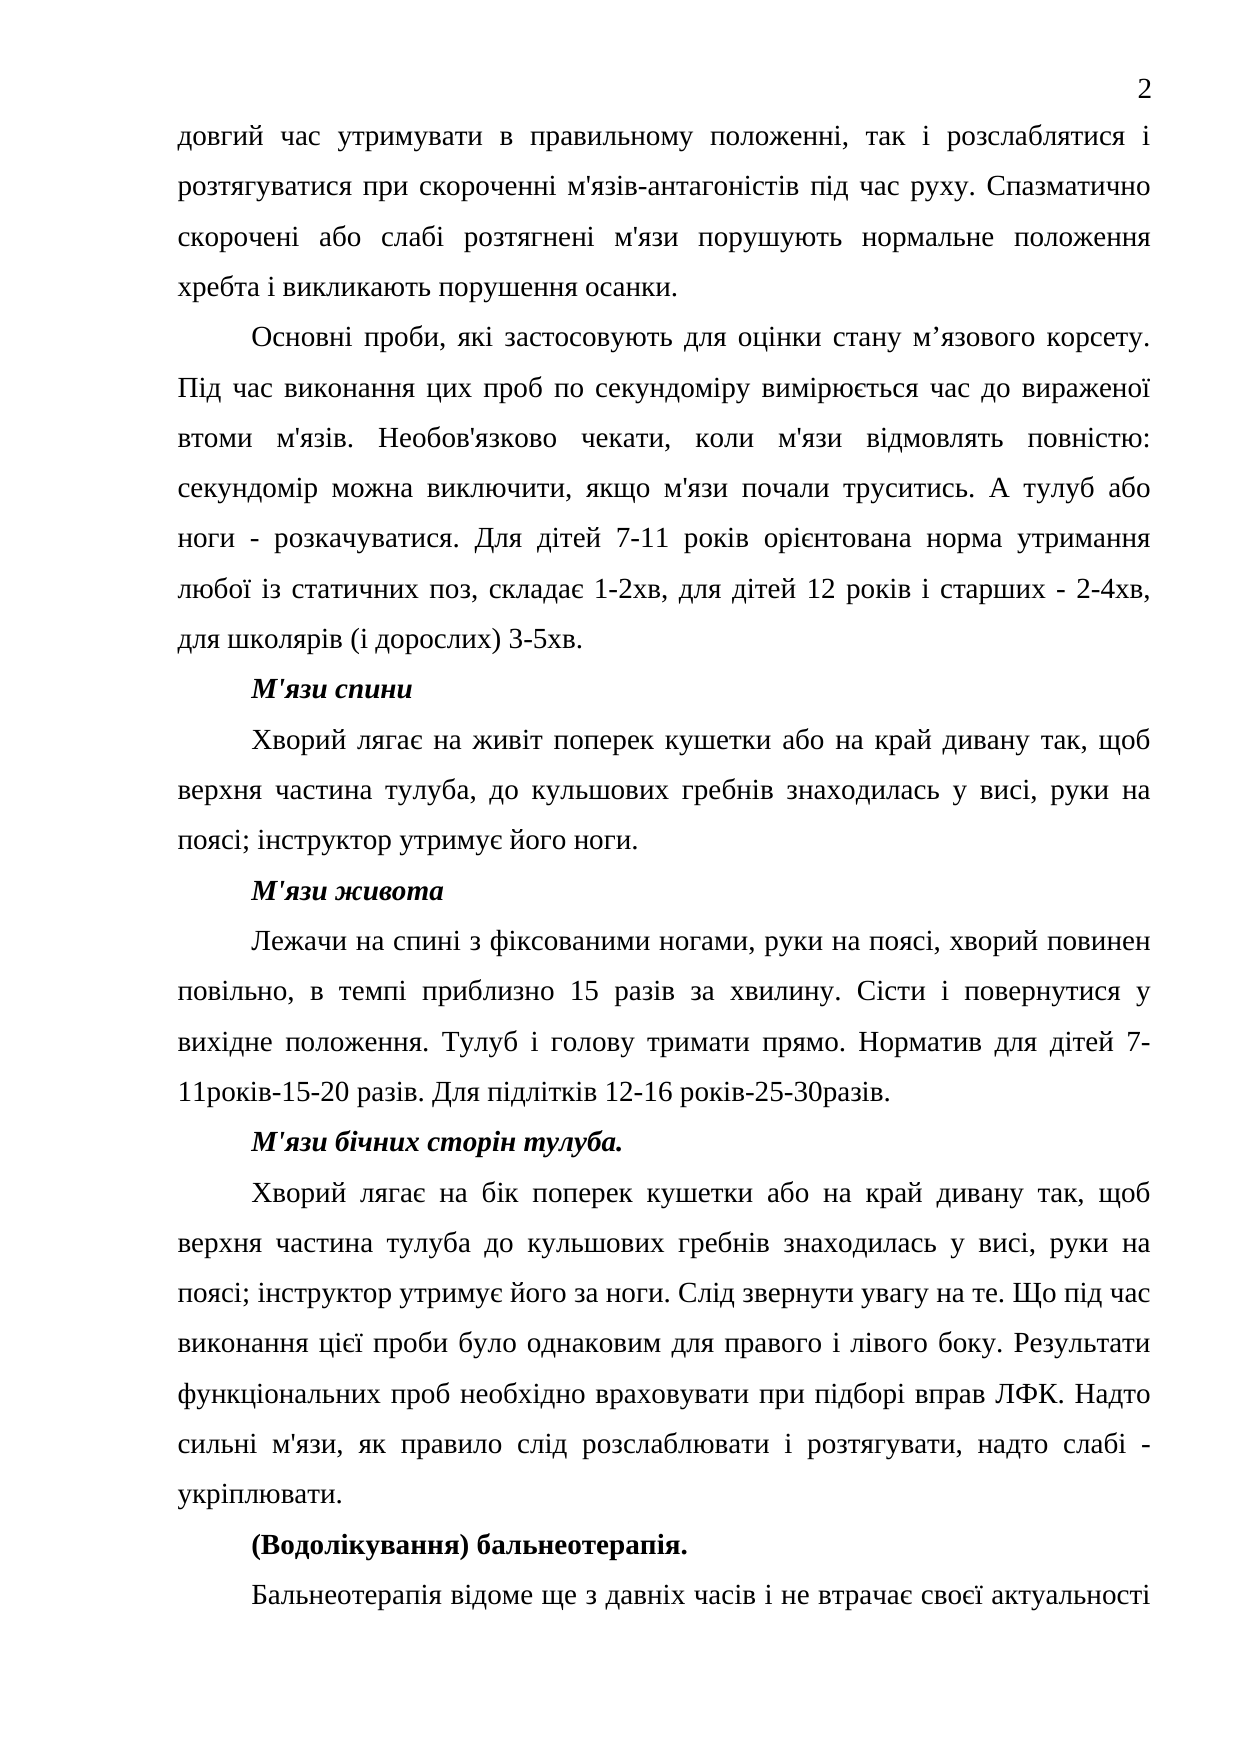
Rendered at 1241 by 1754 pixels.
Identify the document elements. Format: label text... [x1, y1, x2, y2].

text М'язи бічних сторін тулуба. [177, 1124, 1152, 1158]
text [177, 118, 1152, 303]
text Хворий лягає на бік поперек кушетки або на край дивану так, щоб верхня частина тулуба до кульшових гребнів знаходилась у висі, руки на поясі; інструктор утримує його за ноги. Слід звернути увагу на те. Що під час виконання цієї проби було однаковим для правого і лівого боку. Результати функціональних проб необхідно враховувати при підборі вправ ЛФК. Надто сильні м'язи, як правило слід розслаблювати і розтягувати, надто слабі - укріплювати. [177, 1175, 1152, 1510]
text (Водолікування) бальнеотерапія. [177, 1527, 1152, 1560]
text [177, 1577, 1152, 1611]
text Основні проби, які застосовують для оцінки стану м’язового корсету. Під час виконання цих проб по секундоміру вимірюється час до вираженої втоми м'язів. Необов'язково чекати, коли м'язи відмовлять повністю: секундомір можна виключити, якщо м'язи почали труситись. А тулуб або ноги - розкачуватися. Для дітей 7-11 років орієнтована норма утримання любої із статичних поз, складає 1-2хв, для дітей 12 років і старших - 2-4хв, для школярів (і дорослих) 3-5хв. [177, 319, 1152, 655]
text М'язи спини [177, 672, 1152, 705]
text Лежачи на спині з фіксованими ногами, руки на поясі, хворий повинен повільно, в темпі приблизно 15 разів за хвилину. Сісти і повернутися у вихідне положення. Тулуб і голову тримати прямо. Норматив для дітей 7-11років-15-20 разів. Для підлітків 12-16 років-25-30разів. [177, 923, 1152, 1108]
text Хворий лягає на живіт поперек кушетки або на край дивану так, щоб верхня частина тулуба, до кульшових гребнів знаходилась у висі, руки на поясі; інструктор утримує його ноги. [177, 722, 1152, 856]
text М'язи живота [177, 873, 1152, 906]
